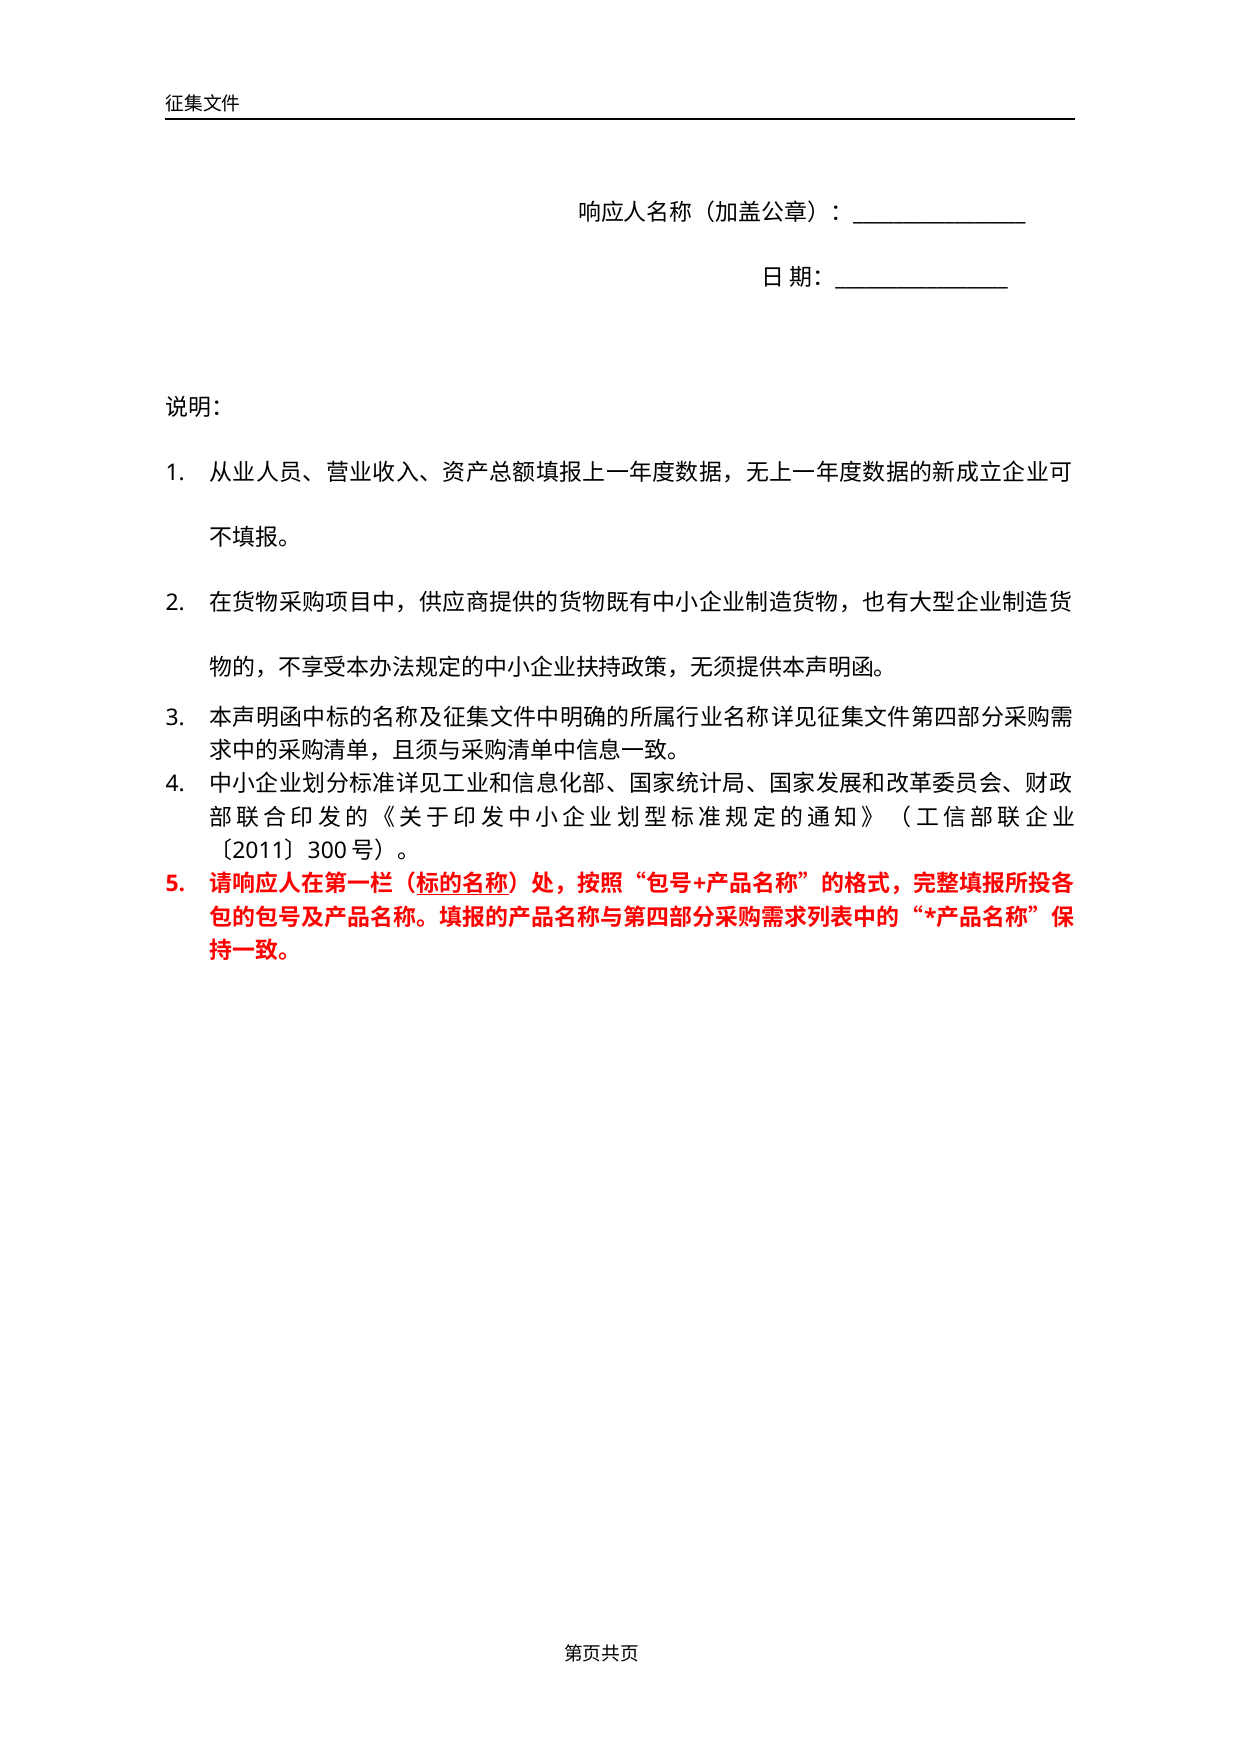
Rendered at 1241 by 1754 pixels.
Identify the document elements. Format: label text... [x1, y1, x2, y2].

list 本声明函中标的名称及征集文件中明确的所属行业名称详见征集文件第四部分采购需求中的采购清单，且须与采购清单中信息一致。 [165, 698, 1075, 765]
text 日 期：_________________ [165, 243, 1075, 308]
list 从业人员、营业收入、资产总额填报上一年度数据，无上一年度数据的新成立企业可不填报。 [165, 438, 1075, 568]
text 说明： [165, 373, 1075, 438]
list 中小企业划分标准详见工业和信息化部、国家统计局、国家发展和改革委员会、财政部联合印发的《关于印发中小企业划型标准规定的通知》（工信部联企业〔2011〕300号）。 [165, 765, 1075, 865]
list 请响应人在第一栏（标的名称）处，按照“包号+产品名称”的格式，完整填报所投各包的包号及产品名称。填报的产品名称与第四部分采购需求列表中的“*产品名称”保持一致。 [165, 865, 1075, 965]
text 响应人名称（加盖公章）：_________________ [165, 178, 1075, 243]
list 在货物采购项目中，供应商提供的货物既有中小企业制造货物，也有大型企业制造货物的，不享受本办法规定的中小企业扶持政策，无须提供本声明函。 [165, 568, 1075, 698]
